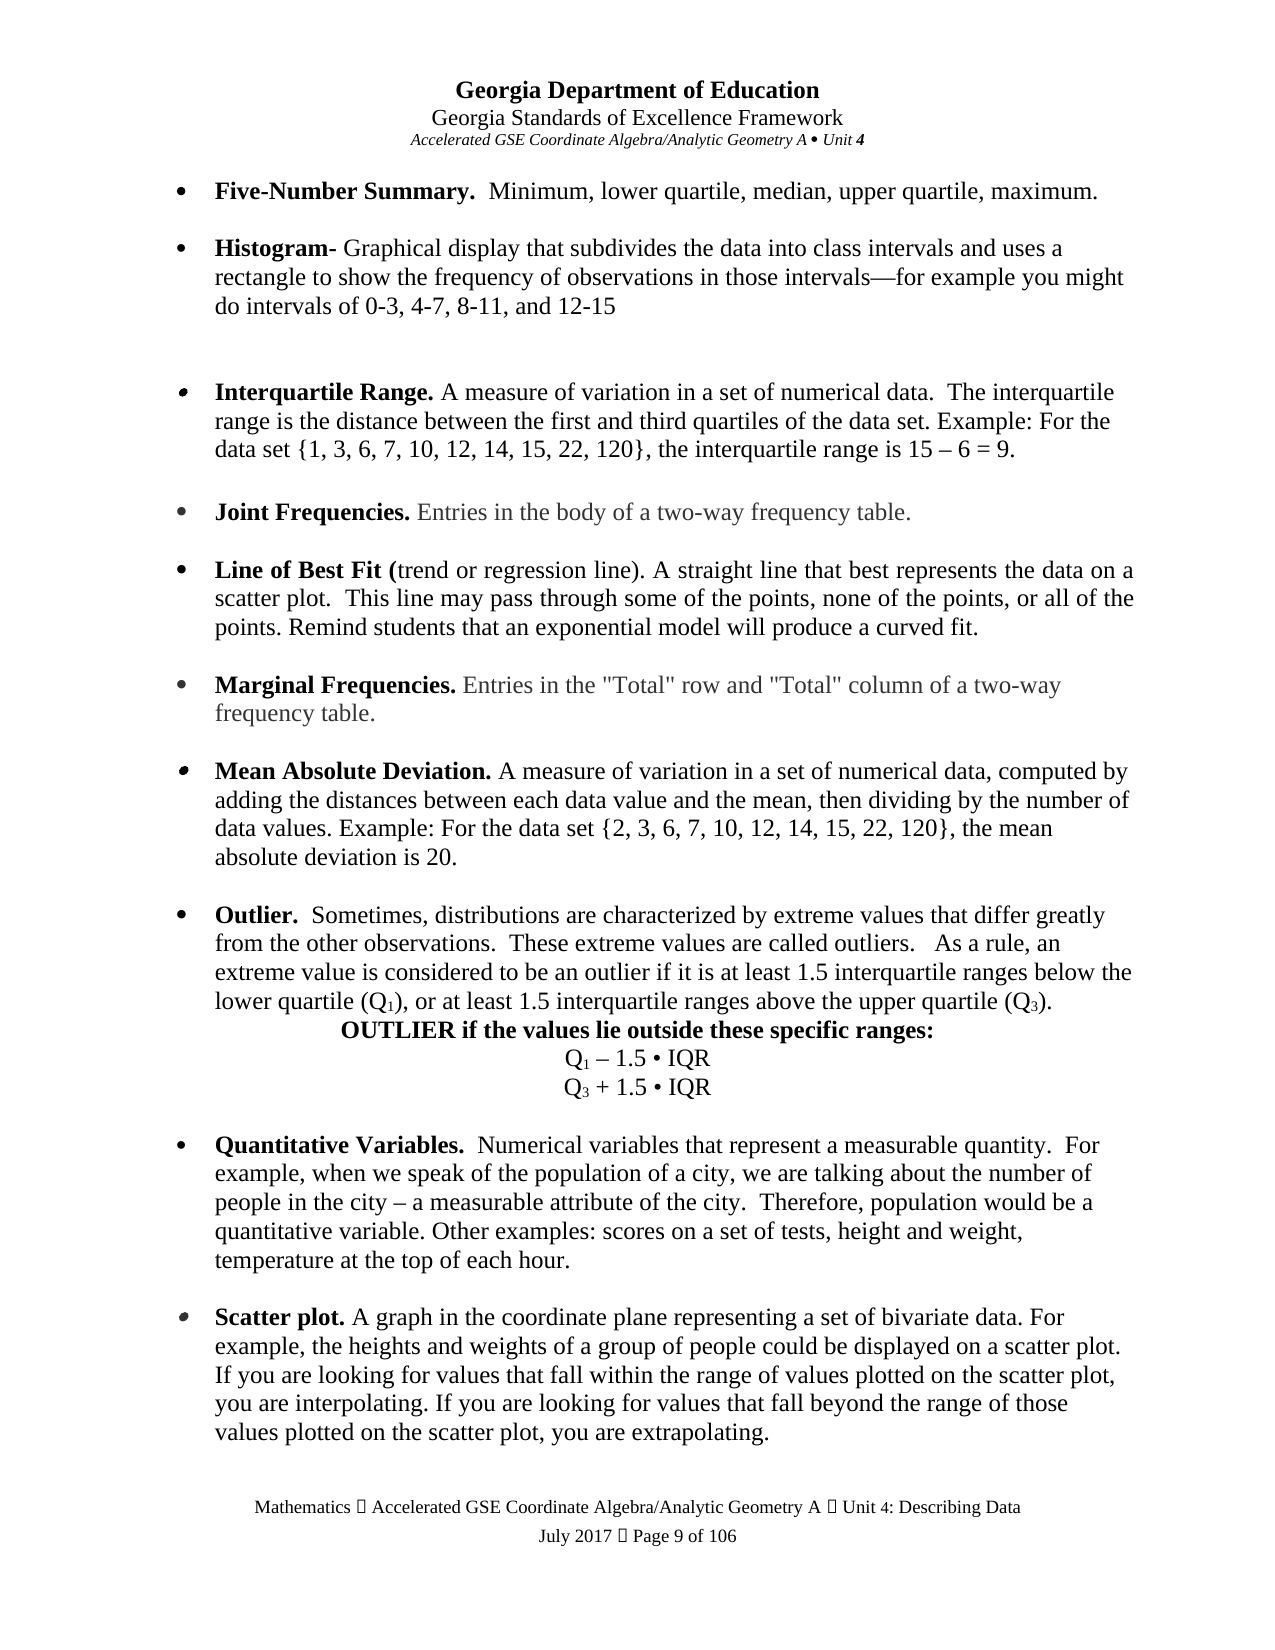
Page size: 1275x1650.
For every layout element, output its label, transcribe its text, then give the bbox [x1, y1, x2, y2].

text Q3 + 1.5 • IQR [139, 1072, 1135, 1101]
text OUTLIER if the values lie outside these specific ranges: [139, 1015, 1135, 1043]
list Marginal Frequencies. Entries in the "Total" row and "Total" column of a two-way frequency table. [177, 670, 1135, 727]
list Outlier. Sometimes, distributions are characterized by extreme values that differ greatly from the other observations. These extreme values are called outliers. As a rule, an extreme value is considered to be an outlier if it is at least 1.5 interquartile ranges below the lower quartile (Q1), or at least 1.5 interquartile ranges above the upper quartile (Q3). [177, 900, 1135, 1015]
text Q1 – 1.5 • IQR [139, 1043, 1135, 1072]
list Interquartile Range. A measure of variation in a set of numerical data. The interquartile range is the distance between the first and third quartiles of the data set. Example: For the data set {1, 3, 6, 7, 10, 12, 14, 15, 22, 120}, the interquartile range is 15 – 6 = 9. [177, 377, 1135, 463]
list Line of Best Fit (trend or regression line). A straight line that best represents the data on a scatter plot. This line may pass through some of the points, none of the points, or all of the points. Remind students that an exponential model will produce a curved fit. [177, 555, 1135, 641]
list Five-Number Summary. Minimum, lower quartile, median, upper quartile, maximum. [177, 176, 1135, 204]
list Quantitative Variables. Numerical variables that represent a measurable quantity. For example, when we speak of the population of a city, we are talking about the number of people in the city – a measurable attribute of the city. Therefore, population would be a quantitative variable. Other examples: scores on a set of tests, height and weight, temperature at the top of each hour. [177, 1130, 1135, 1273]
list Joint Frequencies. Entries in the body of a two-way frequency table. [177, 497, 1135, 526]
list Histogram- Graphical display that subdivides the data into class intervals and uses a rectangle to show the frequency of observations in those intervals—for example you might do intervals of 0-3, 4-7, 8-11, and 12-15 [177, 233, 1135, 319]
list Scatter plot. A graph in the coordinate plane representing a set of bivariate data. For example, the heights and weights of a group of people could be displayed on a scatter plot. If you are looking for values that fall within the range of values plotted on the scatter plot, you are interpolating. If you are looking for values that fall beyond the range of those values plotted on the scatter plot, you are extrapolating. [177, 1302, 1135, 1446]
list Mean Absolute Deviation. A measure of variation in a set of numerical data, computed by adding the distances between each data value and the mean, then dividing by the number of data values. Example: For the data set {2, 3, 6, 7, 10, 12, 14, 15, 22, 120}, the mean absolute deviation is 20. [177, 756, 1135, 871]
